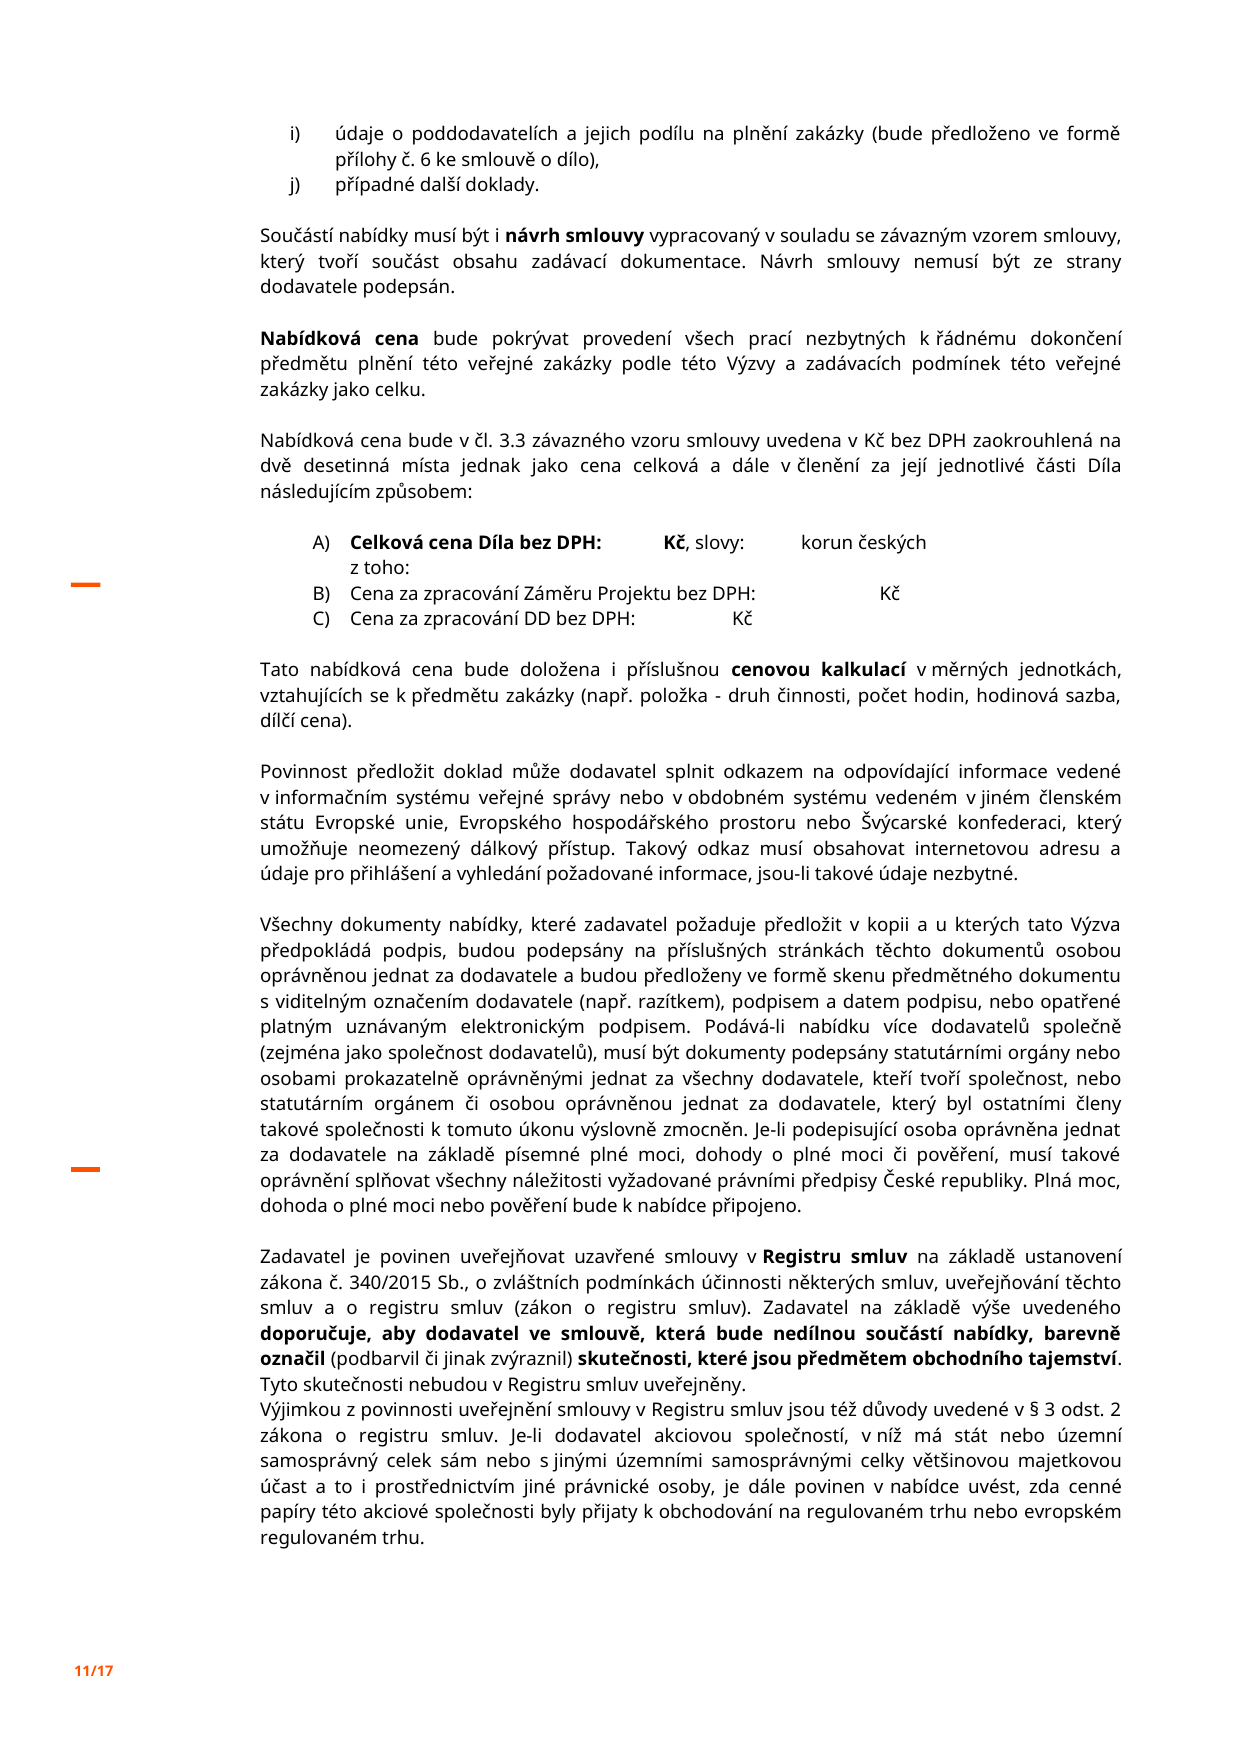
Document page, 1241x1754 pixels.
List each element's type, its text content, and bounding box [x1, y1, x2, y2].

text Součástí nabídky musí být i návrh smlouvy vypracovaný v souladu se závazným vzorem smlouvy, který tvoří součást obsahu zadávací dokumentace. Návrh smlouvy nemusí být ze strany dodavatele podepsán. [260, 223, 1122, 299]
text Zadavatel je povinen uveřejňovat uzavřené smlouvy v Registru smluv na základě ustanovení zákona č. 340/2015 Sb., o zvláštních podmínkách účinnosti některých smluv, uveřejňování těchto smluv a o registru smluv (zákon o registru smluv). Zadavatel na základě výše uvedeného doporučuje, aby dodavatel ve smlouvě, která bude nedílnou součástí nabídky, barevně označil (podbarvil či jinak zvýraznil) skutečnosti, které jsou předmětem obchodního tajemství. Tyto skutečnosti nebudou v Registru smluv uveřejněny. [260, 1243, 1122, 1397]
text Povinnost předložit doklad může dodavatel splnit odkazem na odpovídající informace vedené v informačním systému veřejné správy nebo v obdobném systému vedeném v jiném členském státu Evropské unie, Evropského hospodářského prostoru nebo Švýcarské konfederaci, který umožňuje neomezený dálkový přístup. Takový odkaz musí obsahovat internetovou adresu a údaje pro přihlášení a vyhledání požadované informace, jsou-li takové údaje nezbytné. [260, 759, 1122, 886]
text Všechny dokumenty nabídky, které zadavatel požaduje předložit v kopii a u kterých tato Výzva předpokládá podpis, budou podepsány na příslušných stránkách těchto dokumentů osobou oprávněnou jednat za dodavatele a budou předloženy ve formě skenu předmětného dokumentu s viditelným označením dodavatele (např. razítkem), podpisem a datem podpisu, nebo opatřené platným uznávaným elektronickým podpisem. Podává-li nabídku více dodavatelů společně (zejména jako společnost dodavatelů), musí být dokumenty podepsány statutárními orgány nebo osobami prokazatelně oprávněnými jednat za všechny dodavatele, kteří tvoří společnost, nebo statutárním orgánem či osobou oprávněnou jednat za dodavatele, který byl ostatními členy takové společnosti k tomuto úkonu výslovně zmocněn. Je-li podepisující osoba oprávněna jednat za dodavatele na základě písemné plné moci, dohody o plné moci či pověření, musí takové oprávnění splňovat všechny náležitosti vyžadované právními předpisy České republiky. Plná moc, dohoda o plné moci nebo pověření bude k nabídce připojeno. [260, 912, 1122, 1218]
list Cena za zpracování Záměru Projektu bez DPH: Kč [312, 580, 1122, 606]
list případné další doklady. [289, 172, 1122, 197]
text z toho: [350, 554, 1122, 580]
text Nabídková cena bude pokrývat provedení všech prací nezbytných k řádnému dokončení předmětu plnění této veřejné zakázky podle této Výzvy a zadávacích podmínek této veřejné zakázky jako celku. [260, 325, 1122, 401]
list údaje o poddodavatelích a jejich podílu na plnění zakázky (bude předloženo ve formě přílohy č. 6 ke smlouvě o dílo), [289, 121, 1122, 172]
text Nabídková cena bude v čl. 3.3 závazného vzoru smlouvy uvedena v Kč bez DPH zaokrouhlená na dvě desetinná místa jednak jako cena celková a dále v členění za její jednotlivé části Díla následujícím způsobem: [216, 427, 1122, 503]
list Celková cena Díla bez DPH: Kč, slovy: korun českých [312, 529, 1122, 554]
text Tato nabídková cena bude doložena i příslušnou cenovou kalkulací v měrných jednotkách, vztahujících se k předmětu zakázky (např. položka - druh činnosti, počet hodin, hodinová sazba, dílčí cena). [260, 657, 1122, 733]
text Výjimkou z povinnosti uveřejnění smlouvy v Registru smluv jsou též důvody uvedené v § 3 odst. 2 zákona o registru smluv. Je-li dodavatel akciovou společností, v níž má stát nebo územní samosprávný celek sám nebo s jinými územními samosprávnými celky většinovou majetkovou účast a to i prostřednictvím jiné právnické osoby, je dále povinen v nabídce uvést, zda cenné papíry této akciové společnosti byly přijaty k obchodování na regulovaném trhu nebo evropském regulovaném trhu. [260, 1397, 1122, 1550]
list Cena za zpracování DD bez DPH: Kč [312, 606, 1122, 631]
